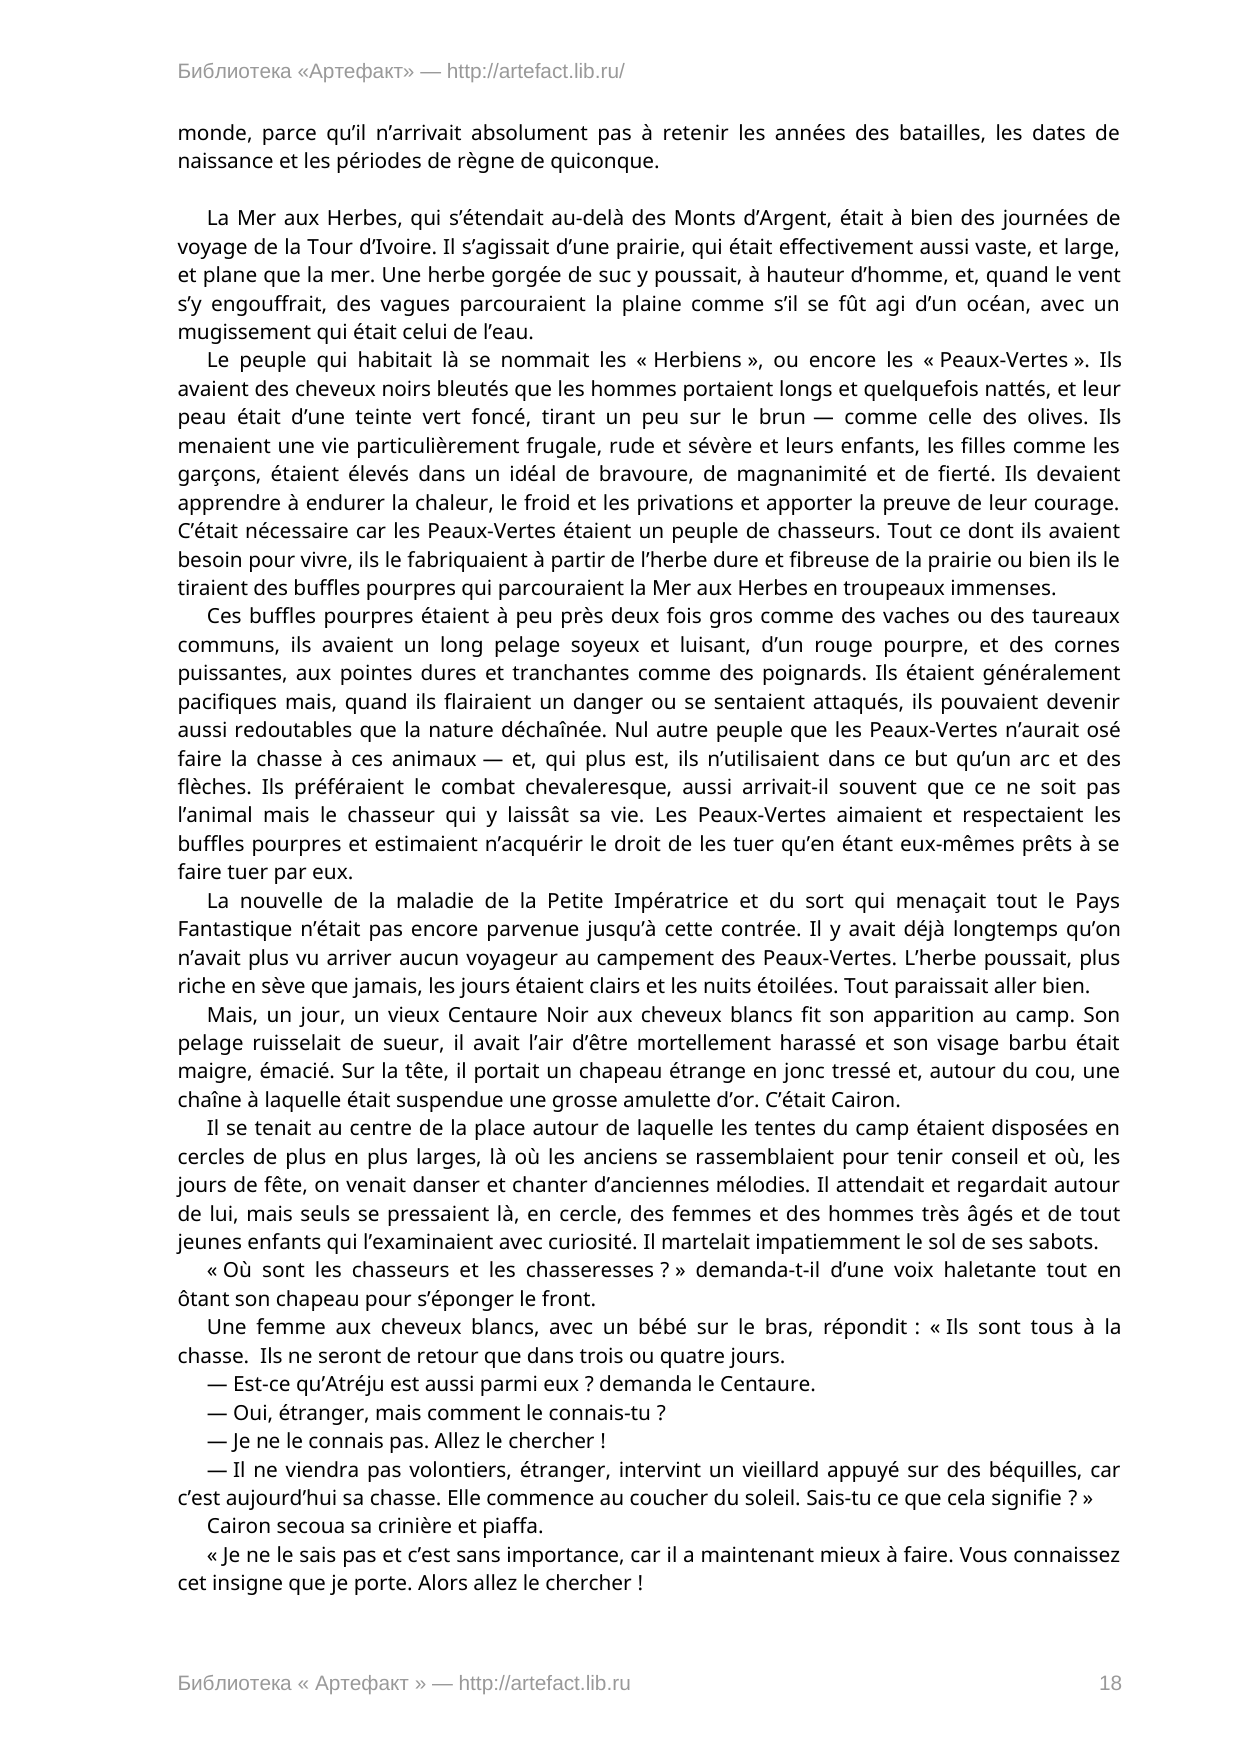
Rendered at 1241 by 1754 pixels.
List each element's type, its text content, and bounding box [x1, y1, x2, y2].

text « Je ne le sais pas et c’est sans importance, car il a maintenant mieux à faire. Vous connaissez cet insigne que je porte. Alors allez le chercher ! [177, 1540, 1122, 1597]
text — Je ne le connais pas. Allez le chercher ! [177, 1426, 1122, 1455]
text « Où sont les chasseurs et les chasseresses ? » demanda-t-il d’une voix haletante tout en ôtant son chapeau pour s’éponger le front. [177, 1256, 1122, 1312]
text Mais, un jour, un vieux Centaure Noir aux cheveux blancs fit son apparition au camp. Son pelage ruisselait de sueur, il avait l’air d’être mortellement harassé et son visage barbu était maigre, émacié. Sur la tête, il portait un chapeau étrange en jonc tressé et, autour du cou, une chaîne à laquelle était suspendue une grosse amulette d’or. C’était Cairon. [177, 1000, 1122, 1113]
text — Il ne viendra pas volontiers, étranger, intervint un vieillard appuyé sur des béquilles, car c’est aujourd’hui sa chasse. Elle commence au coucher du soleil. Sais-tu ce que cela signifie ? » [177, 1455, 1122, 1512]
text Ces buffles pourpres étaient à peu près deux fois gros comme des vaches ou des taureaux communs, ils avaient un long pelage soyeux et luisant, d’un rouge pourpre, et des cornes puissantes, aux pointes dures et tranchantes comme des poignards. Ils étaient généralement pacifiques mais, quand ils flairaient un danger ou se sentaient attaqués, ils pouvaient devenir aussi redoutables que la nature déchaînée. Nul autre peuple que les Peaux-Vertes n’aurait osé faire la chasse à ces animaux — et, qui plus est, ils n’utilisaient dans ce but qu’un arc et des flèches. Ils préféraient le combat chevaleresque, aussi arrivait-il souvent que ce ne soit pas l’animal mais le chasseur qui y laissât sa vie. Les Peaux-Vertes aimaient et respectaient les buffles pourpres et estimaient n’acquérir le droit de les tuer qu’en étant eux-mêmes prêts à se faire tuer par eux. [177, 602, 1122, 886]
text Cairon secoua sa crinière et piaffa. [177, 1512, 1122, 1540]
text La nouvelle de la maladie de la Petite Impératrice et du sort qui menaçait tout le Pays Fantastique n’était pas encore parvenue jusqu’à cette contrée. Il y avait déjà longtemps qu’on n’avait plus vu arriver aucun voyageur au campement des Peaux-Vertes. L’herbe poussait, plus riche en sève que jamais, les jours étaient clairs et les nuits étoilées. Tout paraissait aller bien. [177, 886, 1122, 1000]
text Une femme aux cheveux blancs, avec un bébé sur le bras, répondit : « Ils sont tous à la chasse. Ils ne seront de retour que dans trois ou quatre jours. [177, 1312, 1122, 1369]
text La Mer aux Herbes, qui s’étendait au-delà des Monts d’Argent, était à bien des journées de voyage de la Tour d’Ivoire. Il s’agissait d’une prairie, qui était effectivement aussi vaste, et large, et plane que la mer. Une herbe gorgée de suc y poussait, à hauteur d’homme, et, quand le vent s’y engouffrait, des vagues parcouraient la plaine comme s’il se fût agi d’un océan, avec un mugissement qui était celui de l’eau. [177, 203, 1122, 346]
text — Est-ce qu’Atréju est aussi parmi eux ? demanda le Centaure. [177, 1369, 1122, 1398]
text Le peuple qui habitait là se nommait les « Herbiens », ou encore les « Peaux-Vertes ». Ils avaient des cheveux noirs bleutés que les hommes portaient longs et quelquefois nattés, et leur peau était d’une teinte vert foncé, tirant un peu sur le brun — comme celle des olives. Ils menaient une vie particulièrement frugale, rude et sévère et leurs enfants, les filles comme les garçons, étaient élevés dans un idéal de bravoure, de magnanimité et de fierté. Ils devaient apprendre à endurer la chaleur, le froid et les privations et apporter la preuve de leur courage. C’était nécessaire car les Peaux-Vertes étaient un peuple de chasseurs. Tout ce dont ils avaient besoin pour vivre, ils le fabriquaient à partir de l’herbe dure et fibreuse de la prairie ou bien ils le tiraient des buffles pourpres qui parcouraient la Mer aux Herbes en troupeaux immenses. [177, 346, 1122, 602]
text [177, 118, 1122, 175]
text Il se tenait au centre de la place autour de laquelle les tentes du camp étaient disposées en cercles de plus en plus larges, là où les anciens se rassemblaient pour tenir conseil et où, les jours de fête, on venait danser et chanter d’anciennes mélodies. Il attendait et regardait autour de lui, mais seuls se pressaient là, en cercle, des femmes et des hommes très âgés et de tout jeunes enfants qui l’examinaient avec curiosité. Il martelait impatiemment le sol de ses sabots. [177, 1113, 1122, 1256]
text — Oui, étranger, mais comment le connais-tu ? [177, 1398, 1122, 1426]
